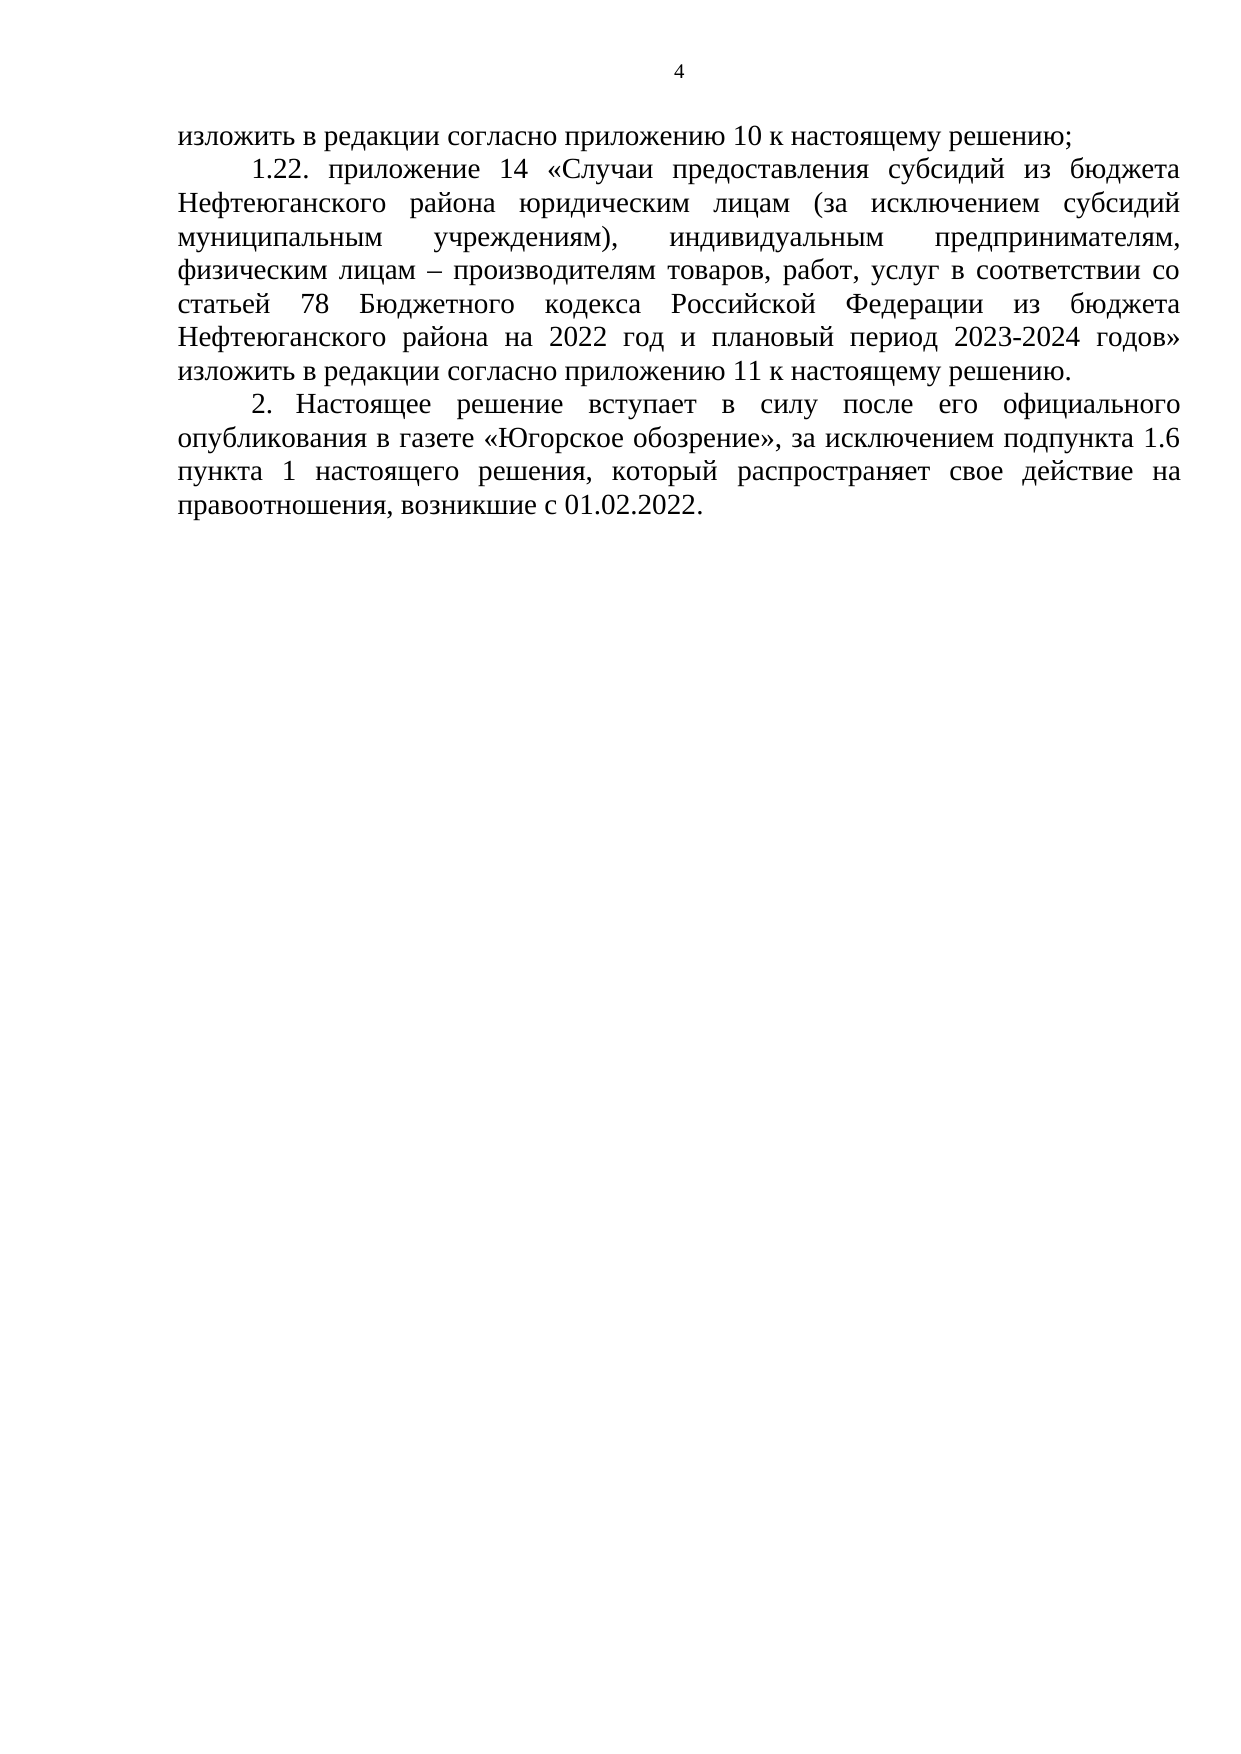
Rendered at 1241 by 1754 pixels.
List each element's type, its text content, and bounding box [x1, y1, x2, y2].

text 2. Настоящее решение вступает в силу после его официального опубликования в газете «Югорское обозрение», за исключением подпункта 1.6 пункта 1 настоящего решения, который распространяет свое действие на правоотношения, возникшие с 01.02.2022. [177, 386, 1181, 521]
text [177, 118, 1181, 152]
text 1.22. приложение 14 «Случаи предоставления субсидий из бюджета Нефтеюганского района юридическим лицам (за исключением субсидий муниципальным учреждениям), индивидуальным предпринимателям, физическим лицам – производителям товаров, работ, услуг в соответствии со статьей 78 Бюджетного кодекса Российской Федерации из бюджета Нефтеюганского района на 2022 год и плановый период 2023-2024 годов» изложить в редакции согласно приложению 11 к настоящему решению. [177, 152, 1181, 386]
